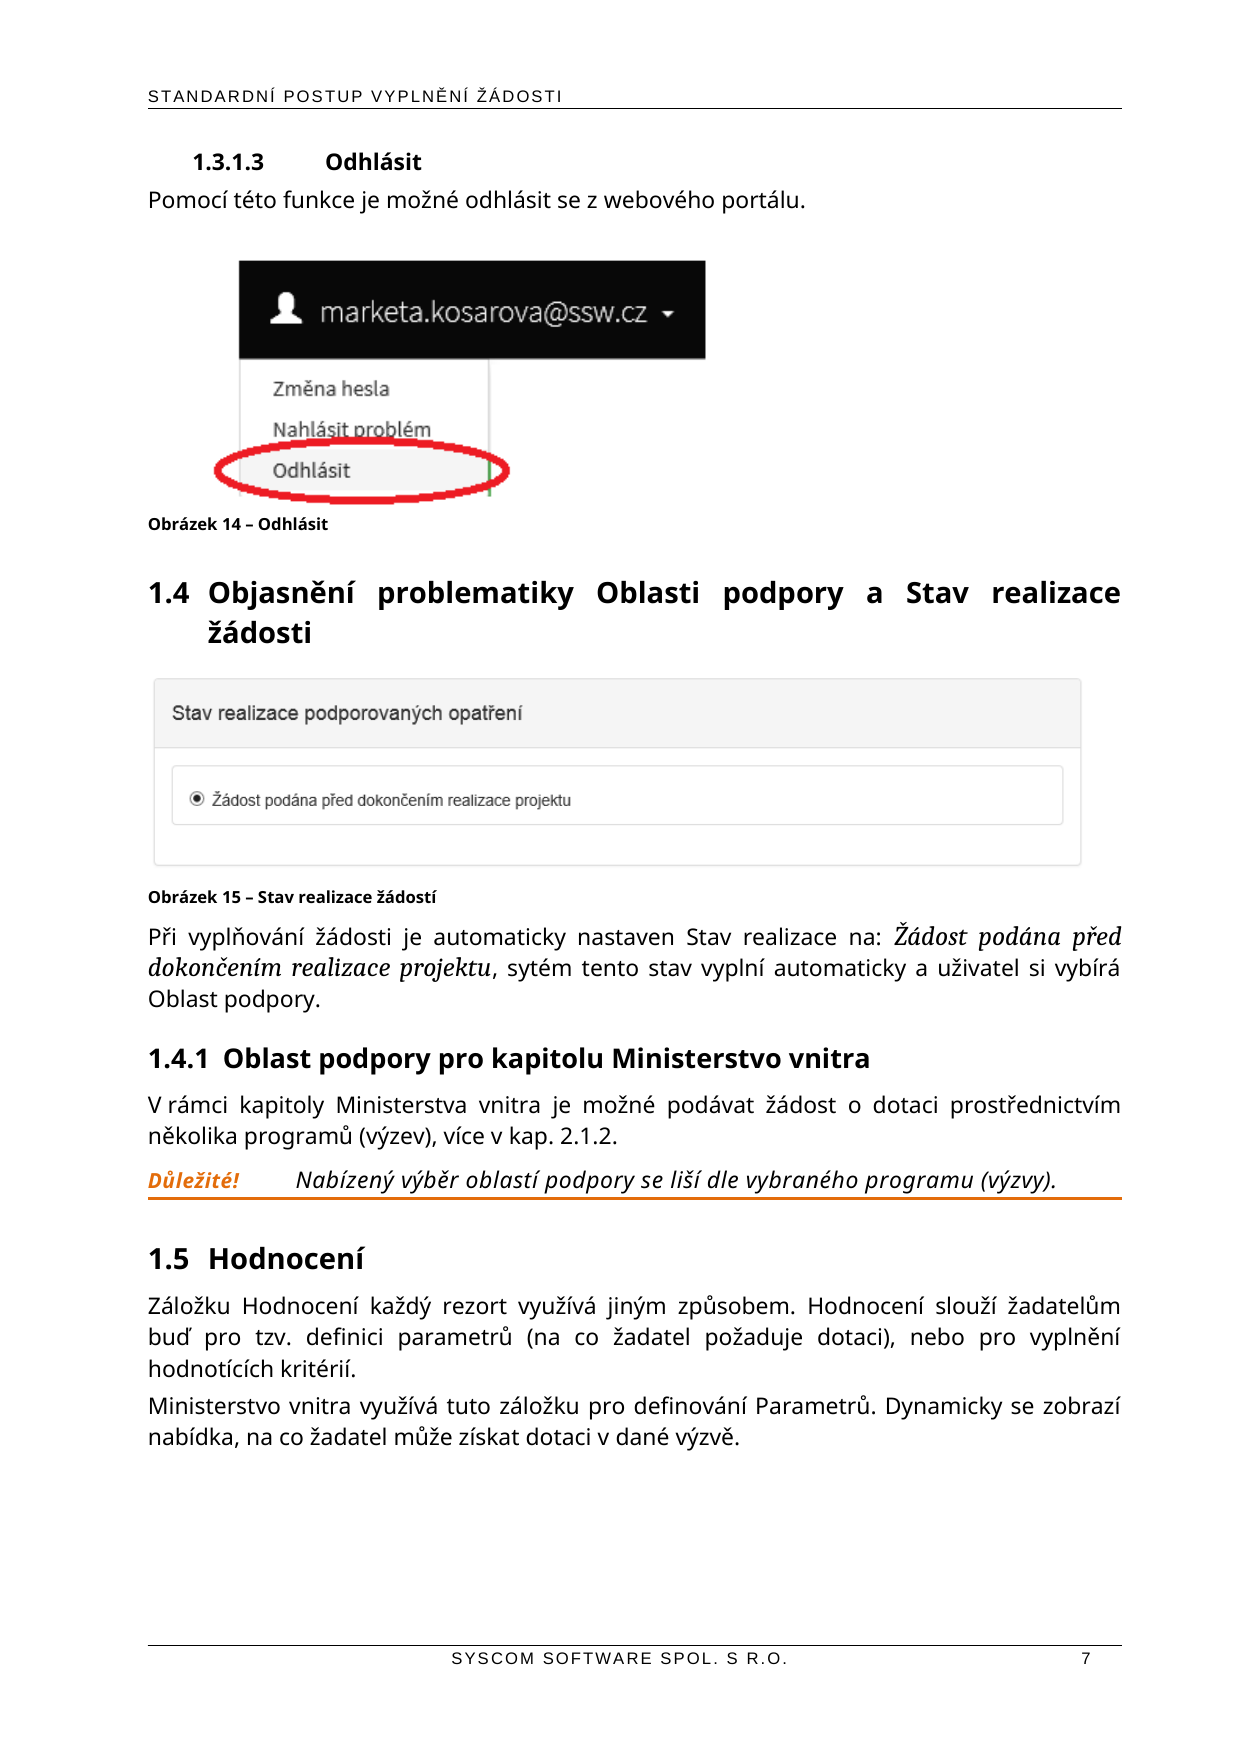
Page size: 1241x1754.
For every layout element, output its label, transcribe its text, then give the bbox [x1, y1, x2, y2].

picture [147, 240, 748, 511]
text Ministerstvo vnitra využívá tuto záložku pro definování Parametrů. Dynamicky se zobrazí nabídka, na co žadatel může získat dotaci v dané výzvě. [148, 1390, 1122, 1453]
subtitle Odhlásit [192, 146, 1122, 177]
text Nabízený výběr oblastí podpory se liší dle vybraného programu (výzvy). [148, 1164, 1122, 1197]
text Při vyplňování žádosti je automaticky nastaven Stav realizace na: Žádost podána před dokončením realizace projektu, sytém tento stav vyplní automaticky a uživatel si vybírá Oblast podpory. [148, 921, 1122, 1014]
text Záložku Hodnocení každý rezort využívá jiným způsobem. Hodnocení slouží žadatelům buď pro tzv. definici parametrů (na co žadatel požaduje dotaci), nebo pro vyplnění hodnotících kritérií. [148, 1290, 1122, 1384]
text Obrázek 14 – Odhlásit [148, 512, 1122, 535]
subtitle Hodnocení [148, 1238, 1122, 1278]
subtitle Oblast podpory pro kapitolu Ministerstvo vnitra [148, 1039, 1122, 1076]
text Obrázek 15 – Stav realizace žádostí [148, 886, 1122, 908]
picture [147, 676, 1095, 884]
text Pomocí této funkce je možné odhlásit se z webového portálu. [148, 184, 1122, 215]
text V rámci kapitoly Ministerstva vnitra je možné podávat žádost o dotaci prostřednictvím několika programů (výzev), více v kap. 2.1.2. [148, 1089, 1122, 1151]
subtitle Objasnění problematiky Oblasti podpory a Stav realizace žádosti [148, 572, 1122, 652]
